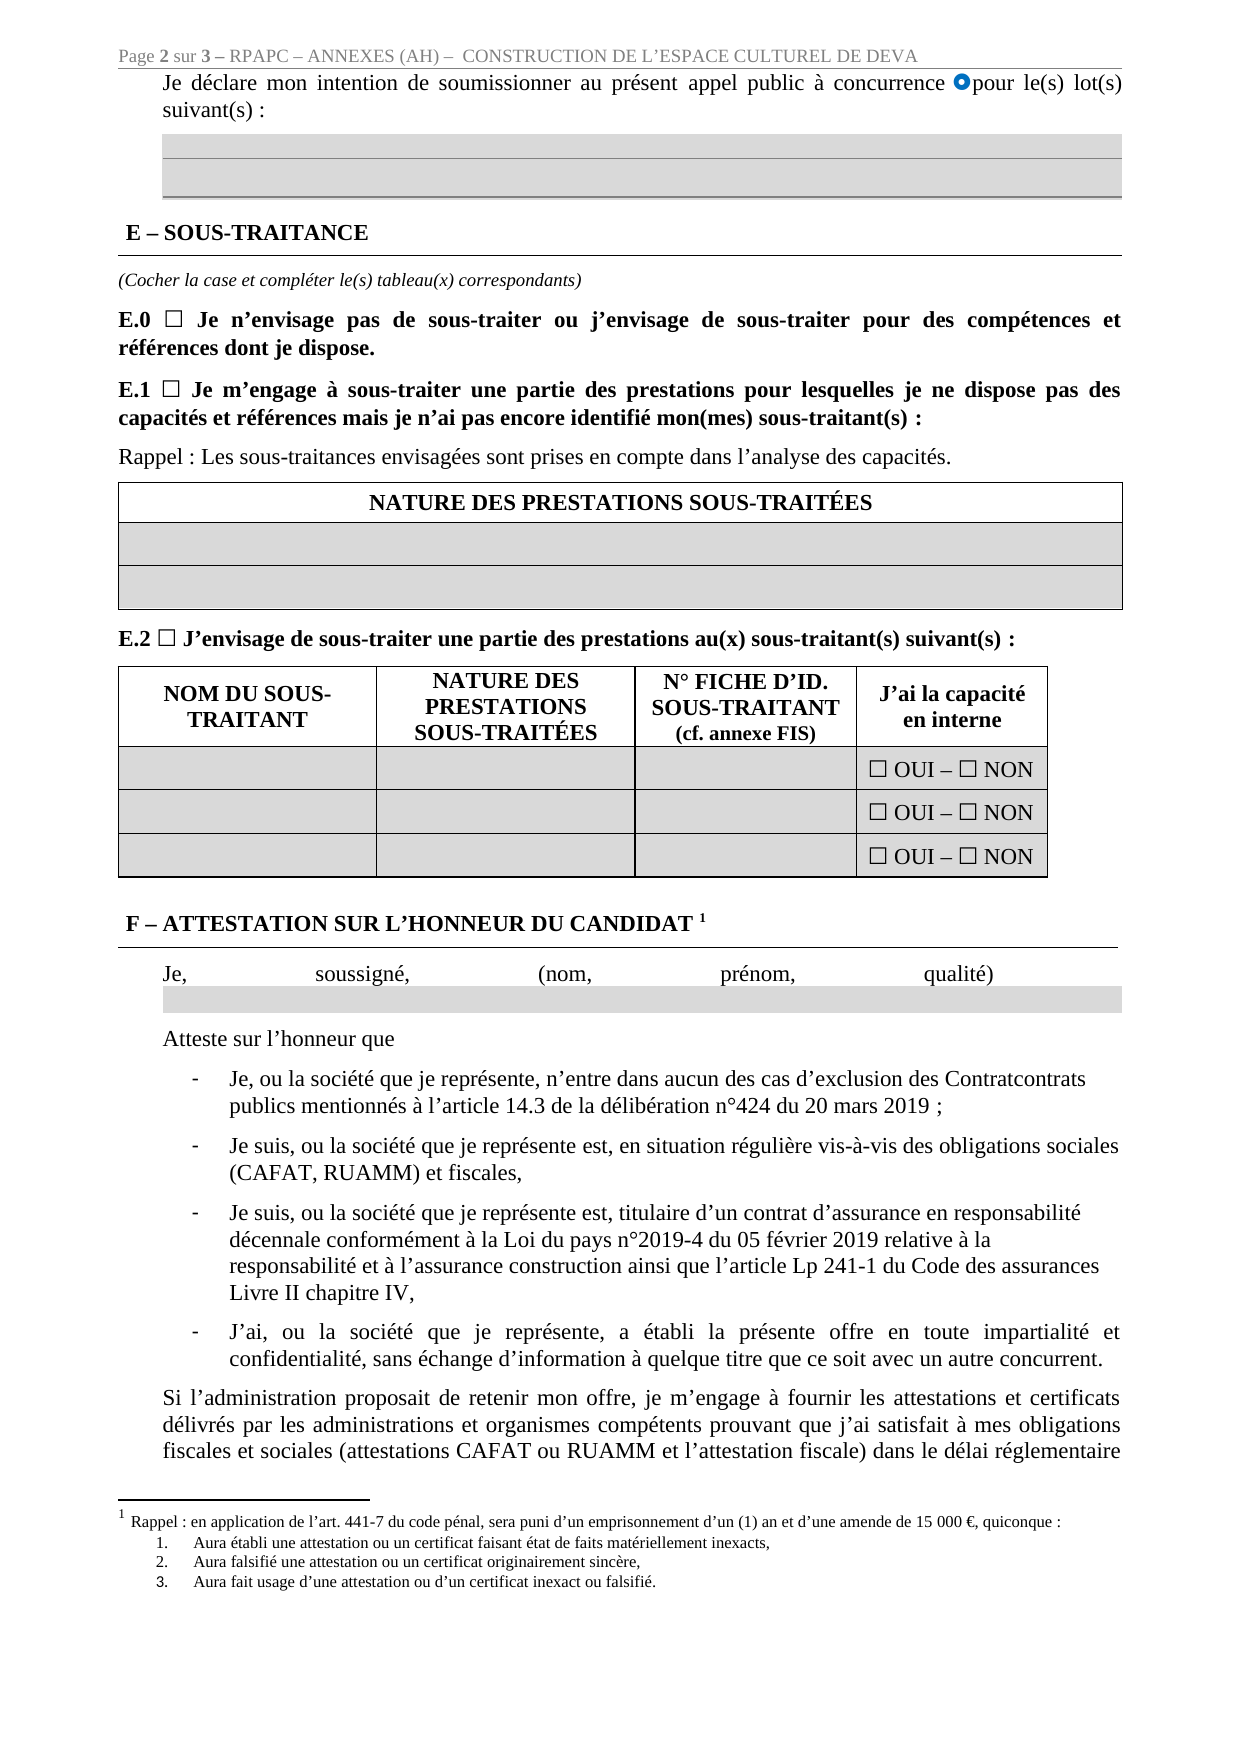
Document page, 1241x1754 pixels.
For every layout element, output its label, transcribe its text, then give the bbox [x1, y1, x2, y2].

list Je suis, ou la société que je représente est, en situation régulière vis-à-vis des obligations sociales (CAFAT, RUAMM) et fiscales, [192, 1131, 1122, 1185]
list Je suis, ou la société que je représente est, titulaire d’un contrat d’assurance en responsabilité décennale conformément à la Loi du pays n°2019-4 du 05 février 2019 relative à la responsabilité et à l’assurance construction ainsi que l’article Lp 241-1 du Code des assurances Livre II chapitre IV, [192, 1198, 1122, 1305]
text E.0 Je n’envisage pas de sous-traiter ou j’envisage de sous-traiter pour des compétences et références dont je dispose. [118, 303, 1122, 360]
table_cell [119, 747, 376, 789]
table_cell OUI – NON [857, 747, 1047, 789]
table_header NATURE DES PRESTATIONS SOUS-TRAITÉES [119, 483, 1122, 522]
table_header NOM DU SOUS-TRAITANT [119, 667, 376, 746]
list J’ai, ou la société que je représente, a établi la présente offre en toute impartialité et confidentialité, sans échange d’information à quelque titre que ce soit avec un autre concurrent. [192, 1317, 1122, 1372]
table_cell [119, 790, 376, 833]
text (Cocher la case et compléter le(s) tableau(x) correspondants) [118, 268, 1122, 290]
text E.2 J’envisage de sous-traiter une partie des prestations au(x) sous-traitant(s) suivant(s) : [118, 622, 1122, 653]
table_header N° FICHE D’ID. SOUS-TRAITANT (cf. annexe FIS) [636, 667, 856, 746]
table_cell [377, 747, 634, 789]
table_cell [377, 790, 634, 833]
table_cell OUI – NON [857, 834, 1047, 876]
list Je, ou la société que je représente, n’entre dans aucun des cas d’exclusion des Contratcontrats publics mentionnés à l’article 14.3 de la délibération n°424 du 20 mars 2019 ; [192, 1064, 1122, 1118]
table_header E – SOUS-TRAITANCE [118, 212, 1122, 255]
text Je déclare mon intention de soumissionner au présent appel public à concurrence pour le(s) lot(s) suivant(s) : [162, 69, 1122, 122]
table_header J’ai la capacité en interne [857, 667, 1047, 746]
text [162, 1384, 1122, 1463]
table_cell [377, 834, 634, 876]
table_cell [119, 834, 376, 876]
table_cell [119, 523, 1122, 565]
table_header F – ATTESTATION SUR L’HONNEUR DU CANDIDAT [118, 904, 1118, 947]
text Atteste sur l’honneur que [162, 1025, 1122, 1052]
table_cell OUI – NON [857, 790, 1047, 833]
text Je, soussigné, (nom, prénom, qualité) [162, 960, 1122, 1013]
table_cell [636, 747, 856, 789]
text E.1 Je m’engage à sous-traiter une partie des prestations pour lesquelles je ne dispose pas des capacités et références mais je n’ai pas encore identifié mon(mes) sous-traitant(s) : [118, 373, 1122, 430]
table_cell [636, 790, 856, 833]
table_cell [636, 834, 856, 876]
table_cell [119, 566, 1122, 608]
table_header NATURE DES PRESTATIONS SOUS-TRAITÉES [377, 667, 634, 746]
text Rappel : Les sous-traitances envisagées sont prises en compte dans l’analyse des capacités. [118, 443, 1122, 469]
